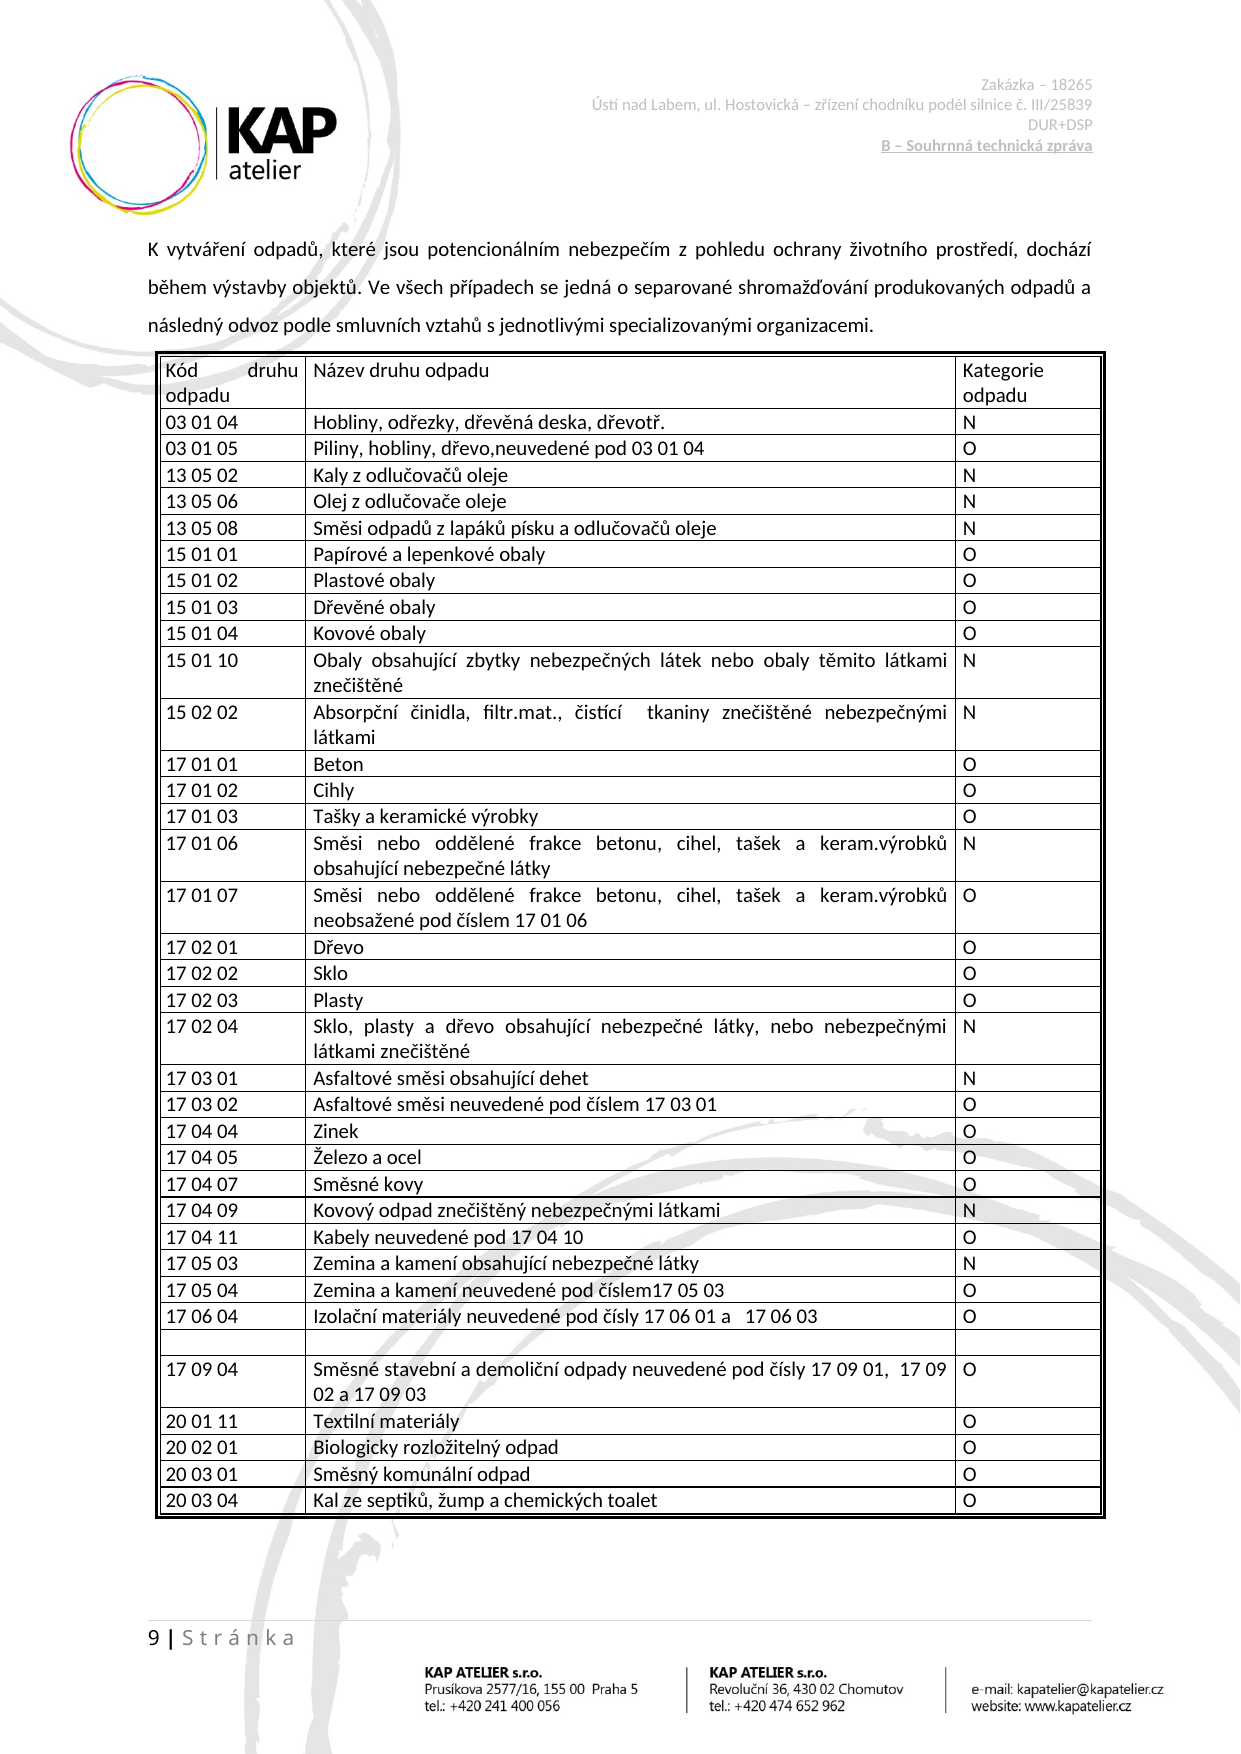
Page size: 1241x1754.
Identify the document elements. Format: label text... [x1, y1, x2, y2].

table_cell Kovové obaly [306, 621, 955, 646]
table_cell O [956, 987, 1100, 1012]
table_cell N [956, 409, 1100, 434]
table_cell 15 01 04 [161, 621, 305, 646]
table_cell N [956, 1250, 1100, 1276]
table_cell O [956, 568, 1100, 593]
table_cell Železo a ocel [306, 1145, 955, 1170]
table_cell O [956, 1461, 1100, 1486]
table_cell 13 05 02 [161, 462, 305, 487]
table_cell O [956, 1145, 1100, 1170]
table_cell Směsi odpadů z lapáků písku a odlučovačů oleje [306, 515, 955, 540]
table_cell O [956, 1118, 1100, 1143]
table_cell 17 05 03 [161, 1250, 305, 1276]
table_cell O [956, 882, 1100, 933]
table_cell 17 01 07 [161, 882, 305, 933]
table_cell O [956, 1303, 1100, 1329]
table_cell 20 03 04 [161, 1488, 305, 1513]
text K vytváření odpadů, které jsou potencionálním nebezpečím z pohledu ochrany životního prostředí, dochází během výstavby objektů. Ve všech případech se jedná o separované shromažďování produkovaných odpadů a následný odvoz podle smluvních vztahů s jednotlivými specializovanými organizacemi. [148, 236, 1092, 338]
table_cell Zinek [306, 1118, 955, 1143]
table_cell O [956, 1356, 1100, 1407]
table_cell Textilní materiály [306, 1408, 955, 1433]
table_header Název druhu odpadu [306, 357, 955, 408]
table_cell Kovový odpad znečištěný nebezpečnými látkami [306, 1198, 955, 1223]
table_cell Olej z odlučovače oleje [306, 488, 955, 514]
table_cell O [956, 777, 1100, 803]
table_cell 17 04 05 [161, 1145, 305, 1170]
table_cell Papírové a lepenkové obaly [306, 541, 955, 567]
table_cell N [956, 830, 1100, 881]
table_cell O [956, 1408, 1100, 1433]
table_cell Tašky a keramické výrobky [306, 804, 955, 829]
table_cell N [956, 1013, 1100, 1064]
table_cell Obaly obsahující zbytky nebezpečných látek nebo obaly těmito látkami znečištěné [306, 647, 955, 698]
table_cell Piliny, hobliny, dřevo,neuvedené pod 03 01 04 [306, 435, 955, 461]
table_cell Beton [306, 751, 955, 776]
table_cell N [956, 699, 1100, 750]
table_cell 17 04 09 [161, 1198, 305, 1223]
table_cell 17 04 04 [161, 1118, 305, 1143]
table_cell O [956, 934, 1100, 959]
table_cell 20 03 01 [161, 1461, 305, 1486]
table_cell Plasty [306, 987, 955, 1012]
table_cell O [956, 435, 1100, 461]
table_cell 03 01 05 [161, 435, 305, 461]
table_cell N [956, 1065, 1100, 1091]
table_cell 03 01 04 [161, 409, 305, 434]
table_cell O [956, 1092, 1100, 1117]
table_cell 17 02 01 [161, 934, 305, 959]
table_header Kód druhu odpadu [161, 357, 305, 408]
table_cell 17 01 03 [161, 804, 305, 829]
table_cell Kal ze septiků, žump a chemických toalet [306, 1488, 955, 1513]
table_cell Kaly z odlučovačů oleje [306, 462, 955, 487]
table_cell Asfaltové směsi obsahující dehet [306, 1065, 955, 1091]
table_cell O [956, 804, 1100, 829]
table_cell O [956, 1224, 1100, 1249]
table_cell 20 01 11 [161, 1408, 305, 1433]
table_cell Kabely neuvedené pod 17 04 10 [306, 1224, 955, 1249]
table_cell 17 01 02 [161, 777, 305, 803]
table_cell 17 02 04 [161, 1013, 305, 1064]
table_cell 15 01 02 [161, 568, 305, 593]
table_cell Směsný komunální odpad [306, 1461, 955, 1486]
table_cell O [956, 1277, 1100, 1302]
table_cell 17 03 01 [161, 1065, 305, 1091]
table_cell Směsné kovy [306, 1171, 955, 1196]
table_cell Dřevěné obaly [306, 594, 955, 619]
table_cell 20 02 01 [161, 1435, 305, 1460]
table_cell Zemina a kamení neuvedené pod číslem17 05 03 [306, 1277, 955, 1302]
table_cell Směsi nebo oddělené frakce betonu, cihel, tašek a keram.výrobků neobsažené pod číslem 17 01 06 [306, 882, 955, 933]
table_cell O [956, 1171, 1100, 1196]
table_cell 17 02 02 [161, 960, 305, 986]
table_cell Asfaltové směsi neuvedené pod číslem 17 03 01 [306, 1092, 955, 1117]
table_cell Plastové obaly [306, 568, 955, 593]
table_cell O [956, 541, 1100, 567]
table_cell 13 05 06 [161, 488, 305, 514]
table_header Kategorie odpadu [956, 357, 1100, 408]
table_cell 17 06 04 [161, 1303, 305, 1329]
table_cell Sklo [306, 960, 955, 986]
table_cell O [956, 594, 1100, 619]
table_cell [956, 1330, 1100, 1355]
table_cell N [956, 462, 1100, 487]
table_cell 17 09 04 [161, 1356, 305, 1407]
table_cell [161, 1330, 305, 1355]
table_cell 15 02 02 [161, 699, 305, 750]
table_cell [306, 1330, 955, 1355]
table_cell 15 01 01 [161, 541, 305, 567]
table_cell O [956, 1435, 1100, 1460]
table_cell Biologicky rozložitelný odpad [306, 1435, 955, 1460]
table_cell N [956, 515, 1100, 540]
table_cell N [956, 1198, 1100, 1223]
table_cell 17 04 11 [161, 1224, 305, 1249]
picture [0, 0, 1241, 1754]
table_cell O [956, 621, 1100, 646]
table_cell Směsné stavební a demoliční odpady neuvedené pod čísly 17 09 01, 17 09 02 a 17 09 03 [306, 1356, 955, 1407]
table_cell 15 01 10 [161, 647, 305, 698]
table_cell Hobliny, odřezky, dřevěná deska, dřevotř. [306, 409, 955, 434]
table_cell 17 03 02 [161, 1092, 305, 1117]
table_cell Směsi nebo oddělené frakce betonu, cihel, tašek a keram.výrobků obsahující nebezpečné látky [306, 830, 955, 881]
table_cell Sklo, plasty a dřevo obsahující nebezpečné látky, nebo nebezpečnými látkami znečištěné [306, 1013, 955, 1064]
table_cell N [956, 647, 1100, 698]
table_cell 17 02 03 [161, 987, 305, 1012]
table_cell Absorpční činidla, filtr.mat., čistící tkaniny znečištěné nebezpečnými látkami [306, 699, 955, 750]
table_cell Cihly [306, 777, 955, 803]
table_cell O [956, 960, 1100, 986]
table_cell 17 01 01 [161, 751, 305, 776]
table_cell 17 04 07 [161, 1171, 305, 1196]
table_cell N [956, 488, 1100, 514]
table_cell O [956, 751, 1100, 776]
table_cell 17 05 04 [161, 1277, 305, 1302]
table_cell 13 05 08 [161, 515, 305, 540]
table_cell O [956, 1488, 1100, 1513]
table_cell 17 01 06 [161, 830, 305, 881]
table_cell Dřevo [306, 934, 955, 959]
table_cell Izolační materiály neuvedené pod čísly 17 06 01 a 17 06 03 [306, 1303, 955, 1329]
table_cell Zemina a kamení obsahující nebezpečné látky [306, 1250, 955, 1276]
table_cell 15 01 03 [161, 594, 305, 619]
